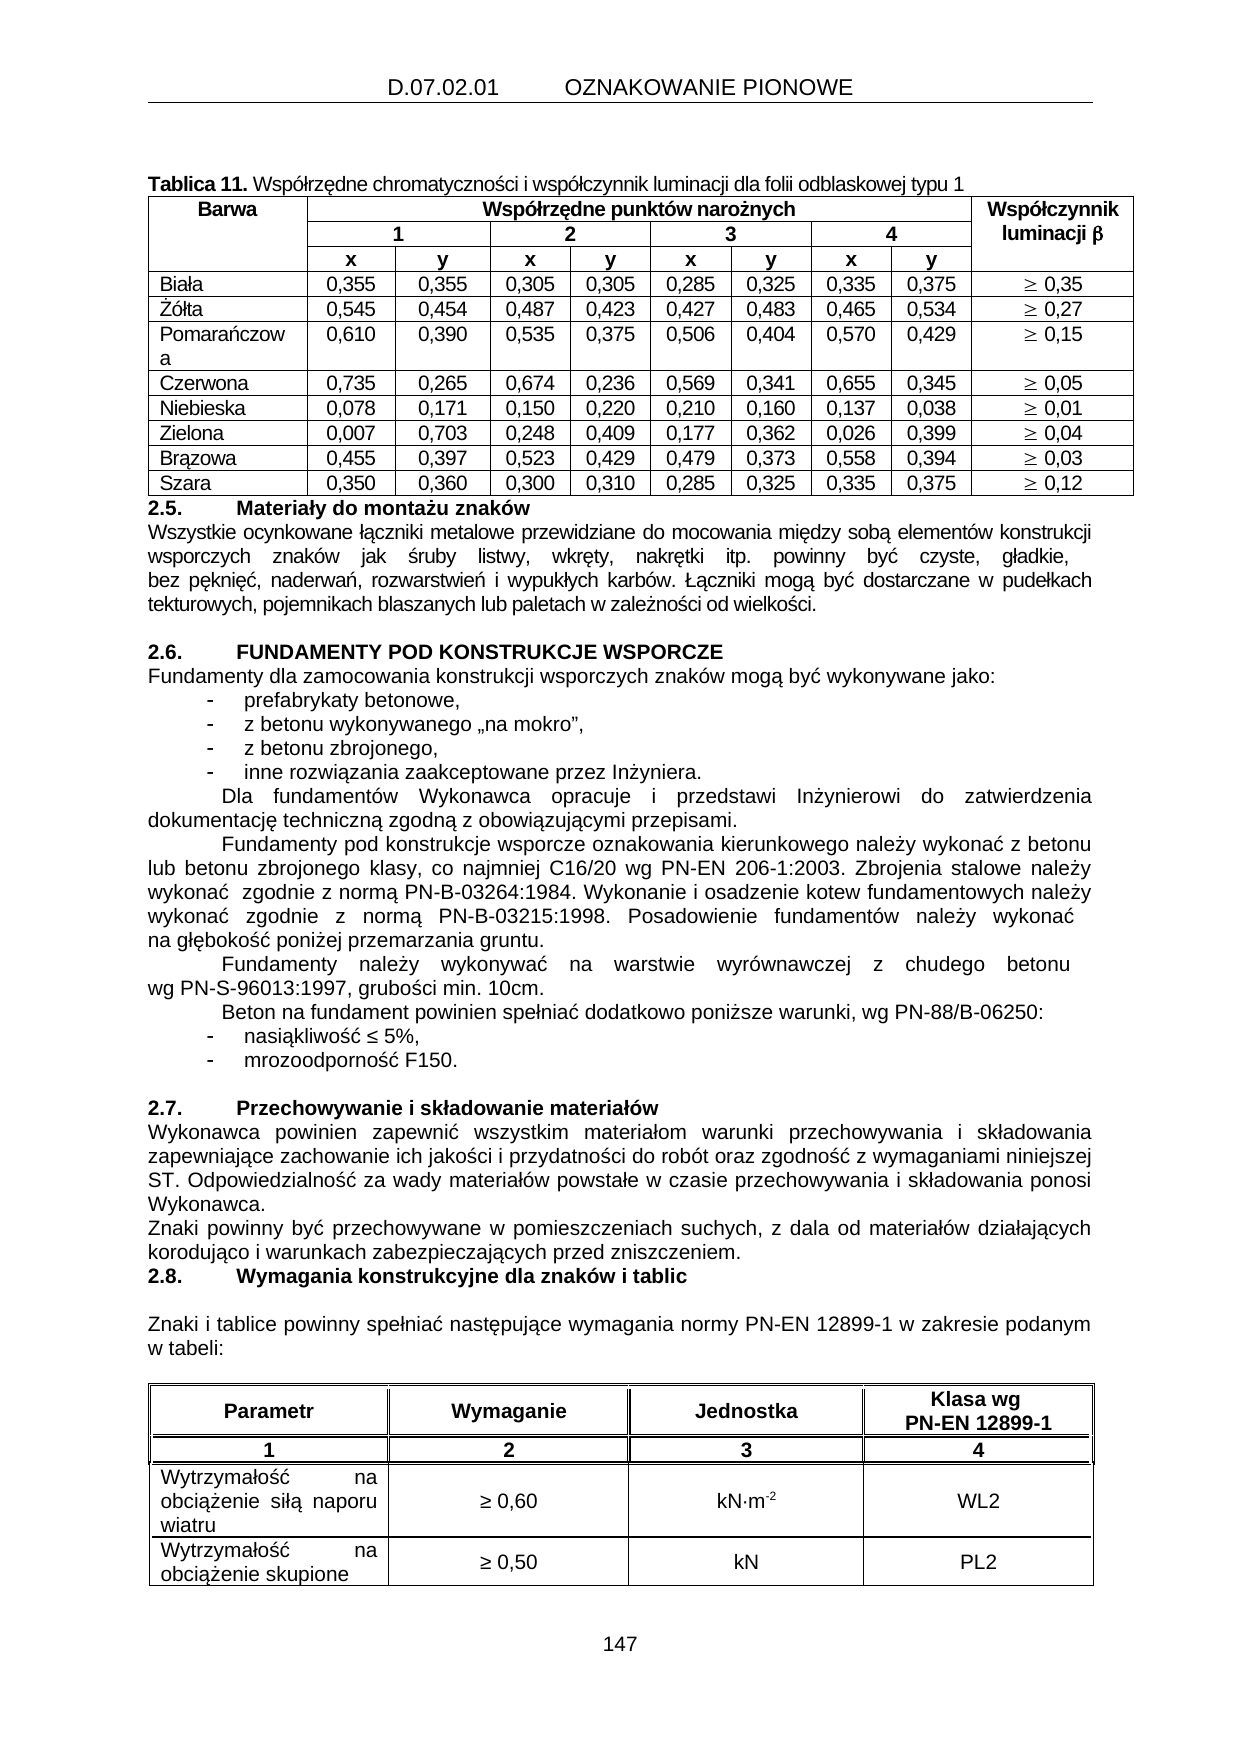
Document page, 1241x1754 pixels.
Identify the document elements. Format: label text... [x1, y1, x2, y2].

table_cell 0,362 [732, 421, 811, 445]
list z betonu wykonywanego „na mokro”, [207, 712, 1093, 736]
text Wszystkie ocynkowane łączniki metalowe przewidziane do mocowania między sobą elementów konstrukcji wsporczych znaków jak śruby listwy, wkręty, nakrętki itp. powinny być czyste, gładkie, bez pęknięć, naderwań, rozwarstwień i wypukłych karbów. Łączniki mogą być dostarczane w pudełkach tekturowych, pojemnikach blaszanych lub paletach w zależności od wielkości. [148, 520, 1093, 616]
table_cell 4 [812, 222, 971, 246]
table_cell 0,545 [308, 297, 395, 321]
table_cell 0,375 [892, 272, 971, 296]
subtitle Znaki powinny być przechowywane w pomieszczeniach suchych, z dala od materiałów działających korodująco i warunkach zabezpieczających przed zniszczeniem. [148, 1216, 1093, 1263]
table_cell 0,220 [571, 396, 650, 420]
table_cell 0,610 [308, 322, 395, 370]
table_cell 0,310 [571, 471, 650, 495]
list mrozoodporność F150. [207, 1048, 1093, 1072]
table_cell x [491, 247, 570, 271]
table_cell 0,325 [732, 471, 811, 495]
table_cell 0,335 [812, 272, 891, 296]
table_cell 1 [149, 1434, 389, 1461]
table_cell 0,160 [732, 396, 811, 420]
text Beton na fundament powinien spełniać dodatkowo poniższe warunki, wg PN-88/B-06250: [148, 1000, 1093, 1024]
list Wymagania konstrukcyjne dla znaków i tablic [148, 1263, 1093, 1287]
table_cell Czerwona [149, 371, 307, 395]
table_cell 0,455 [308, 446, 395, 470]
table_cell 0,03 [972, 446, 1133, 470]
table_cell 2 [491, 222, 650, 246]
table_cell Wytrzymałość na obciążenie skupione [150, 1536, 388, 1585]
table_cell 0,375 [571, 322, 650, 370]
table_cell 0,038 [892, 396, 971, 420]
table_cell 0,137 [812, 396, 891, 420]
list Materiały do montażu znaków [148, 496, 1093, 520]
table_cell 0,373 [732, 446, 811, 470]
list z betonu zbrojonego, [207, 736, 1093, 760]
table_cell 0,177 [651, 421, 731, 445]
table_cell 4 [864, 1434, 1093, 1461]
table_cell 0,487 [491, 297, 570, 321]
table_cell 0,171 [396, 396, 490, 420]
list inne rozwiązania zaakceptowane przez Inżyniera. [207, 760, 1093, 784]
table_cell 0,305 [571, 272, 650, 296]
table_cell y [571, 247, 650, 271]
table_cell kN∙m-2 [629, 1465, 863, 1536]
table_cell 0,341 [732, 371, 811, 395]
table_cell ≥ 0,50 [389, 1538, 628, 1585]
table_cell 0,479 [651, 446, 731, 470]
table_cell Wytrzymałość na obciążenie siłą naporu wiatru [150, 1461, 388, 1536]
table_cell 0,026 [812, 421, 891, 445]
table_cell 0,210 [651, 396, 731, 420]
table_header Parametr [149, 1384, 389, 1434]
table_cell ≥ 0,60 [389, 1465, 628, 1536]
table_cell 0,285 [651, 471, 731, 495]
table_cell Pomarańczowa [149, 322, 307, 370]
table_header Barwa [149, 197, 307, 271]
table_cell 0,355 [396, 272, 490, 296]
table_cell Szara [149, 471, 307, 495]
table_cell 2 [390, 1438, 627, 1461]
table_cell 0,325 [732, 272, 811, 296]
table_cell 0,523 [491, 446, 570, 470]
table_cell x [812, 247, 891, 271]
table_cell 0,360 [396, 471, 490, 495]
table_cell x [308, 247, 395, 271]
list nasiąkliwość ≤ 5%, [207, 1024, 1093, 1048]
table_cell 0,454 [396, 297, 490, 321]
table_cell 0,429 [571, 446, 650, 470]
text Fundamenty należy wykonywać na warstwie wyrównawczej z chudego betonu wg PN-S-96013:1997, grubości min. 10cm. [148, 952, 1093, 1000]
table_cell PL2 [864, 1536, 1093, 1585]
table_cell 0,345 [892, 371, 971, 395]
table_cell 3 [631, 1438, 862, 1461]
table_cell 0,350 [308, 471, 395, 495]
table_cell 0,423 [571, 297, 650, 321]
table_cell 0,27 [972, 297, 1133, 321]
table_cell x [651, 247, 731, 271]
table_cell Brązowa [149, 446, 307, 470]
table_cell Niebieska [149, 396, 307, 420]
text Znaki i tablice powinny spełniać następujące wymagania normy PN-EN 12899-1 w zakresie podanym w tabeli: [148, 1311, 1093, 1359]
list Przechowywanie i składowanie materiałów [148, 1096, 1093, 1120]
table_cell 0,248 [491, 421, 570, 445]
table_cell Żółta [149, 297, 307, 321]
text Fundamenty dla zamocowania konstrukcji wsporczych znaków mogą być wykonywane jako: [148, 664, 1093, 688]
text Tablica 11. Współrzędne chromatyczności i współczynnik luminacji dla folii odblaskowej typu 1 [148, 172, 1093, 196]
text Fundamenty pod konstrukcje wsporcze oznakowania kierunkowego należy wykonać z betonu lub betonu zbrojonego klasy, co najmniej C16/20 wg PN-EN 206-1:2003. Zbrojenia stalowe należy wykonać zgodnie z normą PN-B-03264:1984. Wykonanie i osadzenie kotew fundamentowych należy wykonać zgodnie z normą PN-B-03215:1998. Posadowienie fundamentów należy wykonać na głębokość poniżej przemarzania gruntu. [148, 832, 1093, 952]
table_cell 0,427 [651, 297, 731, 321]
table_cell 0,35 [972, 272, 1133, 296]
table_cell WL2 [864, 1461, 1093, 1536]
table_cell 0,558 [812, 446, 891, 470]
table_cell 0,355 [308, 272, 395, 296]
list prefabrykaty betonowe, [207, 688, 1093, 712]
table_header Współrzędne punktów narożnych [308, 197, 971, 221]
table_cell 0,655 [812, 371, 891, 395]
table_cell y [892, 247, 971, 271]
table_cell 0,404 [732, 322, 811, 370]
table_cell 0,429 [892, 322, 971, 370]
table_cell 0,409 [571, 421, 650, 445]
table_cell kN [629, 1538, 863, 1585]
table_cell Zielona [149, 421, 307, 445]
table_cell 0,236 [571, 371, 650, 395]
table_cell 0,150 [491, 396, 570, 420]
table_cell 0,300 [491, 471, 570, 495]
table_cell 0,506 [651, 322, 731, 370]
table_cell 0,12 [972, 471, 1133, 495]
table_cell 1 [308, 222, 490, 246]
table_cell 0,15 [972, 322, 1133, 370]
text Dla fundamentów Wykonawca opracuje i przedstawi Inżynierowi do zatwierdzenia dokumentację techniczną zgodną z obowiązującymi przepisami. [148, 784, 1093, 832]
table_cell 0,569 [651, 371, 731, 395]
table_header Klasa wg PN-EN 12899-1 [864, 1386, 1092, 1434]
table_cell 0,674 [491, 371, 570, 395]
table_cell 3 [651, 222, 811, 246]
list FUNDAMENTY POD KONSTRUKCJE WSPORCZE [148, 640, 1093, 664]
table_cell 0,078 [308, 396, 395, 420]
table_cell 0,285 [651, 272, 731, 296]
table_cell 0,05 [972, 371, 1133, 395]
table_header Jednostka [629, 1384, 864, 1434]
table_header Współczynnik luminacji [972, 197, 1133, 271]
table_cell y [732, 247, 811, 271]
table_cell 0,390 [396, 322, 490, 370]
table_cell 0,397 [396, 446, 490, 470]
table_cell 0,570 [812, 322, 891, 370]
table_cell 0,735 [308, 371, 395, 395]
table_cell 0,265 [396, 371, 490, 395]
table_cell 0,01 [972, 396, 1133, 420]
table_cell 0,394 [892, 446, 971, 470]
table_cell 0,483 [732, 297, 811, 321]
table_cell 0,535 [491, 322, 570, 370]
table_cell 0,335 [812, 471, 891, 495]
table_cell 0,465 [812, 297, 891, 321]
table_cell 0,04 [972, 421, 1133, 445]
table_cell 0,305 [491, 272, 570, 296]
table_cell 0,007 [308, 421, 395, 445]
table_cell 0,703 [396, 421, 490, 445]
table_cell Biała [149, 272, 307, 296]
table_cell 0,399 [892, 421, 971, 445]
table_cell 0,534 [892, 297, 971, 321]
text Wykonawca powinien zapewnić wszystkim materiałom warunki przechowywania i składowania zapewniające zachowanie ich jakości i przydatności do robót oraz zgodność z wymaganiami niniejszej ST. Odpowiedzialność za wady materiałów powstałe w czasie przechowywania i składowania ponosi Wykonawca. [148, 1120, 1093, 1216]
table_cell 0,375 [892, 471, 971, 495]
table_header Wymaganie [389, 1384, 629, 1434]
table_cell y [396, 247, 490, 271]
